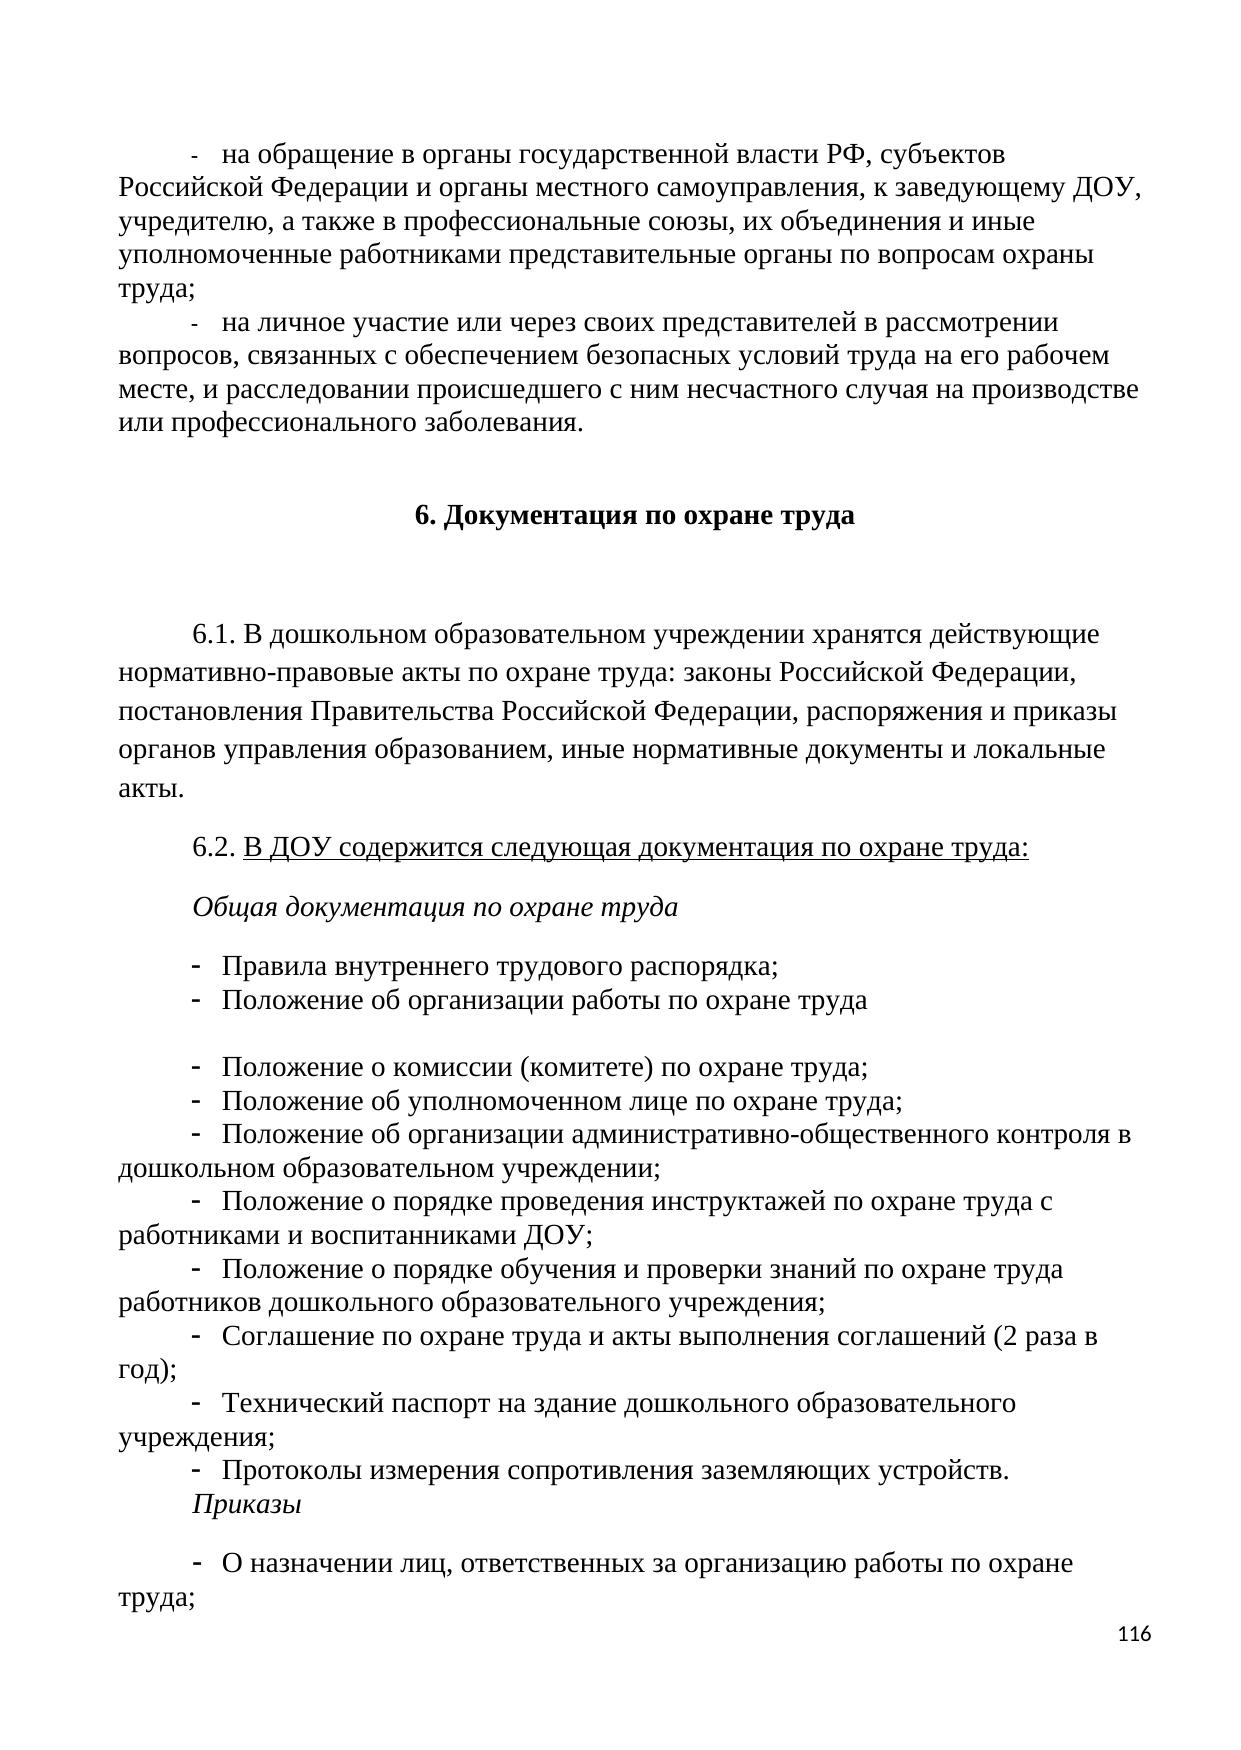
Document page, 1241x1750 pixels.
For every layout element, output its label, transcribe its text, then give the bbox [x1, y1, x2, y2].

list Положение о порядке проведения инструктажей по охране труда с работниками и воспитанниками ДОУ; [118, 1183, 1152, 1251]
list Положение о порядке обучения и проверки знаний по охране труда работников дошкольного образовательного учреждения; [118, 1251, 1152, 1318]
list на обращение в органы государственной власти РФ, субъектов Российской Федерации и органы местного самоуправления, к заведующему ДОУ, учредителю, а также в профессиональные союзы, их объединения и иные уполномоченные работниками представительные органы по вопросам охраны труда; [118, 136, 1152, 304]
text Приказы [118, 1486, 1152, 1519]
list Положение об уполномоченном лице по охране труда; [118, 1083, 1152, 1116]
list Правила внутреннего трудового распорядка; [118, 948, 1152, 982]
list Положение об организации работы по охране труда http://ohrana-tryda.com/node/1287 [118, 982, 1152, 1049]
list Технический паспорт на здание дошкольного образовательного учреждения; [118, 1385, 1152, 1452]
text 6.1. В дошкольном образовательном учреждении хранятся действующие нормативно-правовые акты по охране труда: законы Российской Федерации, постановления Правительства Российской Федерации, распоряжения и приказы органов управления образованием, иные нормативные документы и локальные акты. [118, 616, 1152, 804]
list на личное участие или через своих представителей в рассмотрении вопросов, связанных с обеспечением безопасных условий труда на его рабочем месте, и расследовании происшедшего с ним несчастного случая на производстве или профессионального заболевания. [118, 304, 1152, 438]
text Общая документация по охране труда [118, 889, 1152, 922]
list О назначении лиц, ответственных за организацию работы по охране труда; [118, 1545, 1152, 1612]
text 6. Документация по охране труда [118, 497, 1152, 531]
list Соглашение по охране труда и акты выполнения соглашений (2 раза в год); [118, 1318, 1152, 1385]
text 6.2. В ДОУ содержится следующая документация по охране труда: [118, 829, 1152, 863]
list Положение о комиссии (комитете) по охране труда; [118, 1049, 1152, 1083]
list Положение об организации административно-общественного контроля в дошкольном образовательном учреждении; [118, 1116, 1152, 1183]
list Протоколы измерения сопротивления заземляющих устройств. [118, 1452, 1152, 1486]
